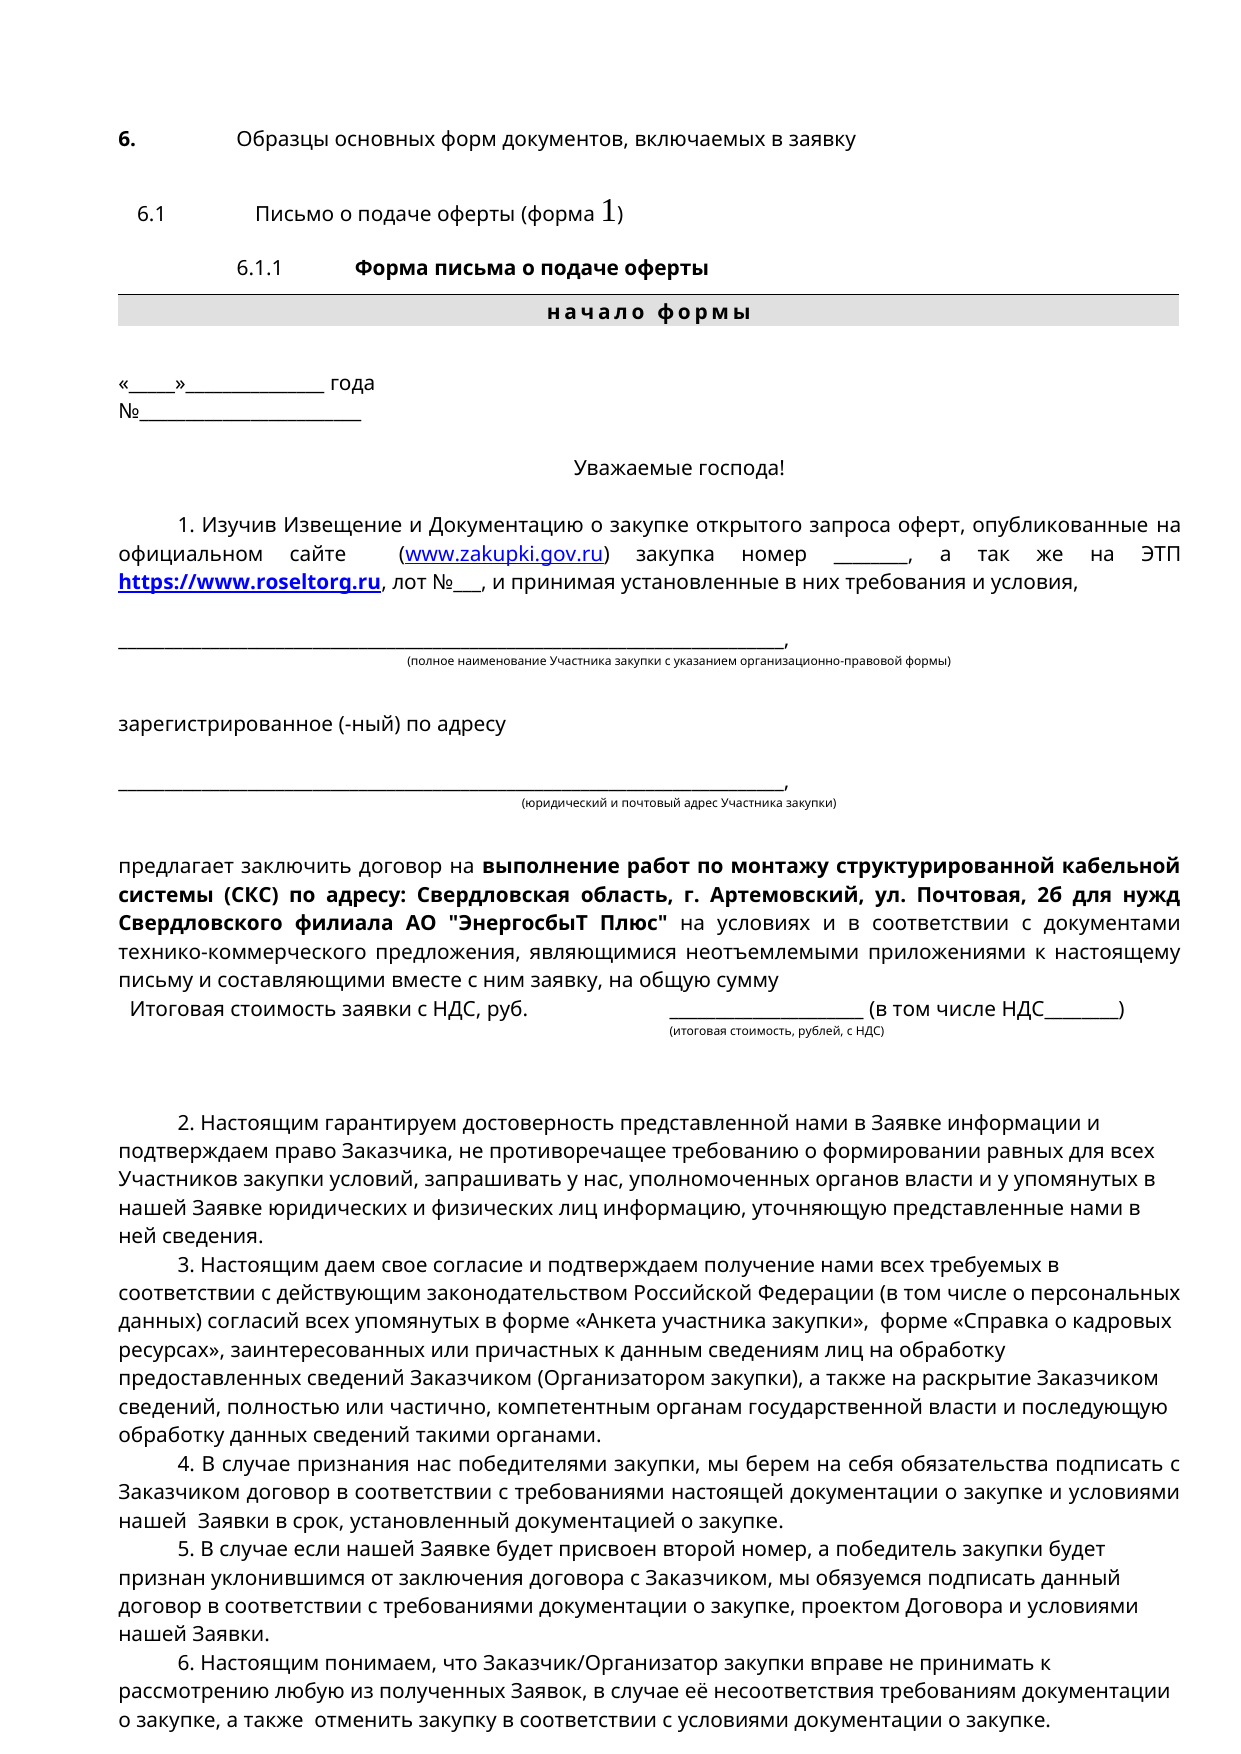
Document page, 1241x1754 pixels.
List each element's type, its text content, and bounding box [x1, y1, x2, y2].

list Форма письма о подаче оферты [236, 253, 1181, 282]
table_header Итоговая стоимость заявки с НДС, руб. [118, 994, 658, 1051]
text ________________________________________________________________________, [118, 766, 1181, 795]
text 3. Настоящим даем свое согласие и подтверждаем получение нами всех требуемых в соответствии с действующим законодательством Российской Федерации (в том числе о персональных данных) согласий всех упомянутых в форме «Анкета участника закупки», форме «Справка о кадровых ресурсах», заинтересованных или причастных к данным сведениям лиц на обработку предоставленных сведений Заказчиком (Организатором закупки), а также на раскрытие Заказчиком сведений, полностью или частично, компетентным органам государственной власти и последующую обработку данных сведений такими органами. [118, 1250, 1181, 1449]
text ________________________________________________________________________, [118, 624, 1181, 653]
text 6. Настоящим понимаем, что Заказчик/Организатор закупки вправе не принимать к рассмотрению любую из полученных Заявок, в случае её несоответствия требованиям документации о закупке, а также отменить закупку в соответствии с условиями документации о закупке. [118, 1648, 1181, 1733]
text (юридический и почтовый адрес Участника закупки) [118, 795, 1181, 823]
text начало формы [118, 295, 1179, 326]
text предлагает заключить договор на выполнение работ по монтажу структурированной кабельной системы (СКС) по адресу: Свердловская область, г. Артемовский, ул. Почтовая, 2б для нужд Свердловского филиала АО "ЭнергосбыТ Плюс" на условиях и в соответствии с документами технико-коммерческого предложения, являющимися неотъемлемыми приложениями к настоящему письму и составляющими вместе с ним заявку, на общую сумму [118, 852, 1181, 994]
subtitle Письмо о подаче оферты (форма 1) [137, 190, 1181, 228]
text 2. Настоящим гарантируем достоверность представленной нами в Заявке информации и подтверждаем право Заказчика, не противоречащее требованию о формировании равных для всех Участников закупки условий, запрашивать у нас, уполномоченных органов власти и у упомянутых в нашей Заявке юридических и физических лиц информацию, уточняющую представленные нами в ней сведения. [118, 1108, 1181, 1250]
text 1. Изучив Извещение и Документацию о закупке открытого запроса оферт, опубликованные на официальном сайте (www.zakupki.gov.ru) закупка номер ________, а так же на ЭТП https://www.roseltorg.ru, лот №___, и принимая установленные в них требования и условия, [118, 510, 1181, 596]
text «_____»_______________ года [118, 368, 635, 397]
table_header _____________________ (в том числе НДС________) (итоговая стоимость, рублей, с НДС) [658, 994, 1198, 1051]
text 4. В случае признания нас победителями закупки, мы берем на себя обязательства подписать с Заказчиком договор в соответствии с требованиями настоящей документации о закупке и условиями нашей Заявки в срок, установленный документацией о закупке. [118, 1449, 1181, 1534]
subtitle Образцы основных форм документов, включаемых в заявку [118, 124, 1181, 152]
text зарегистрированное (-ный) по адресу [118, 709, 1181, 738]
text (полное наименование Участника закупки с указанием организационно-правовой формы) [118, 653, 1181, 681]
text 5. В случае если нашей Заявке будет присвоен второй номер, а победитель закупки будет признан уклонившимся от заключения договора с Заказчиком, мы обязуемся подписать данный договор в соответствии с требованиями документации о закупке, проектом Договора и условиями нашей Заявки. [118, 1534, 1181, 1648]
text Уважаемые господа! [118, 453, 1181, 482]
text №________________________ [118, 397, 635, 425]
